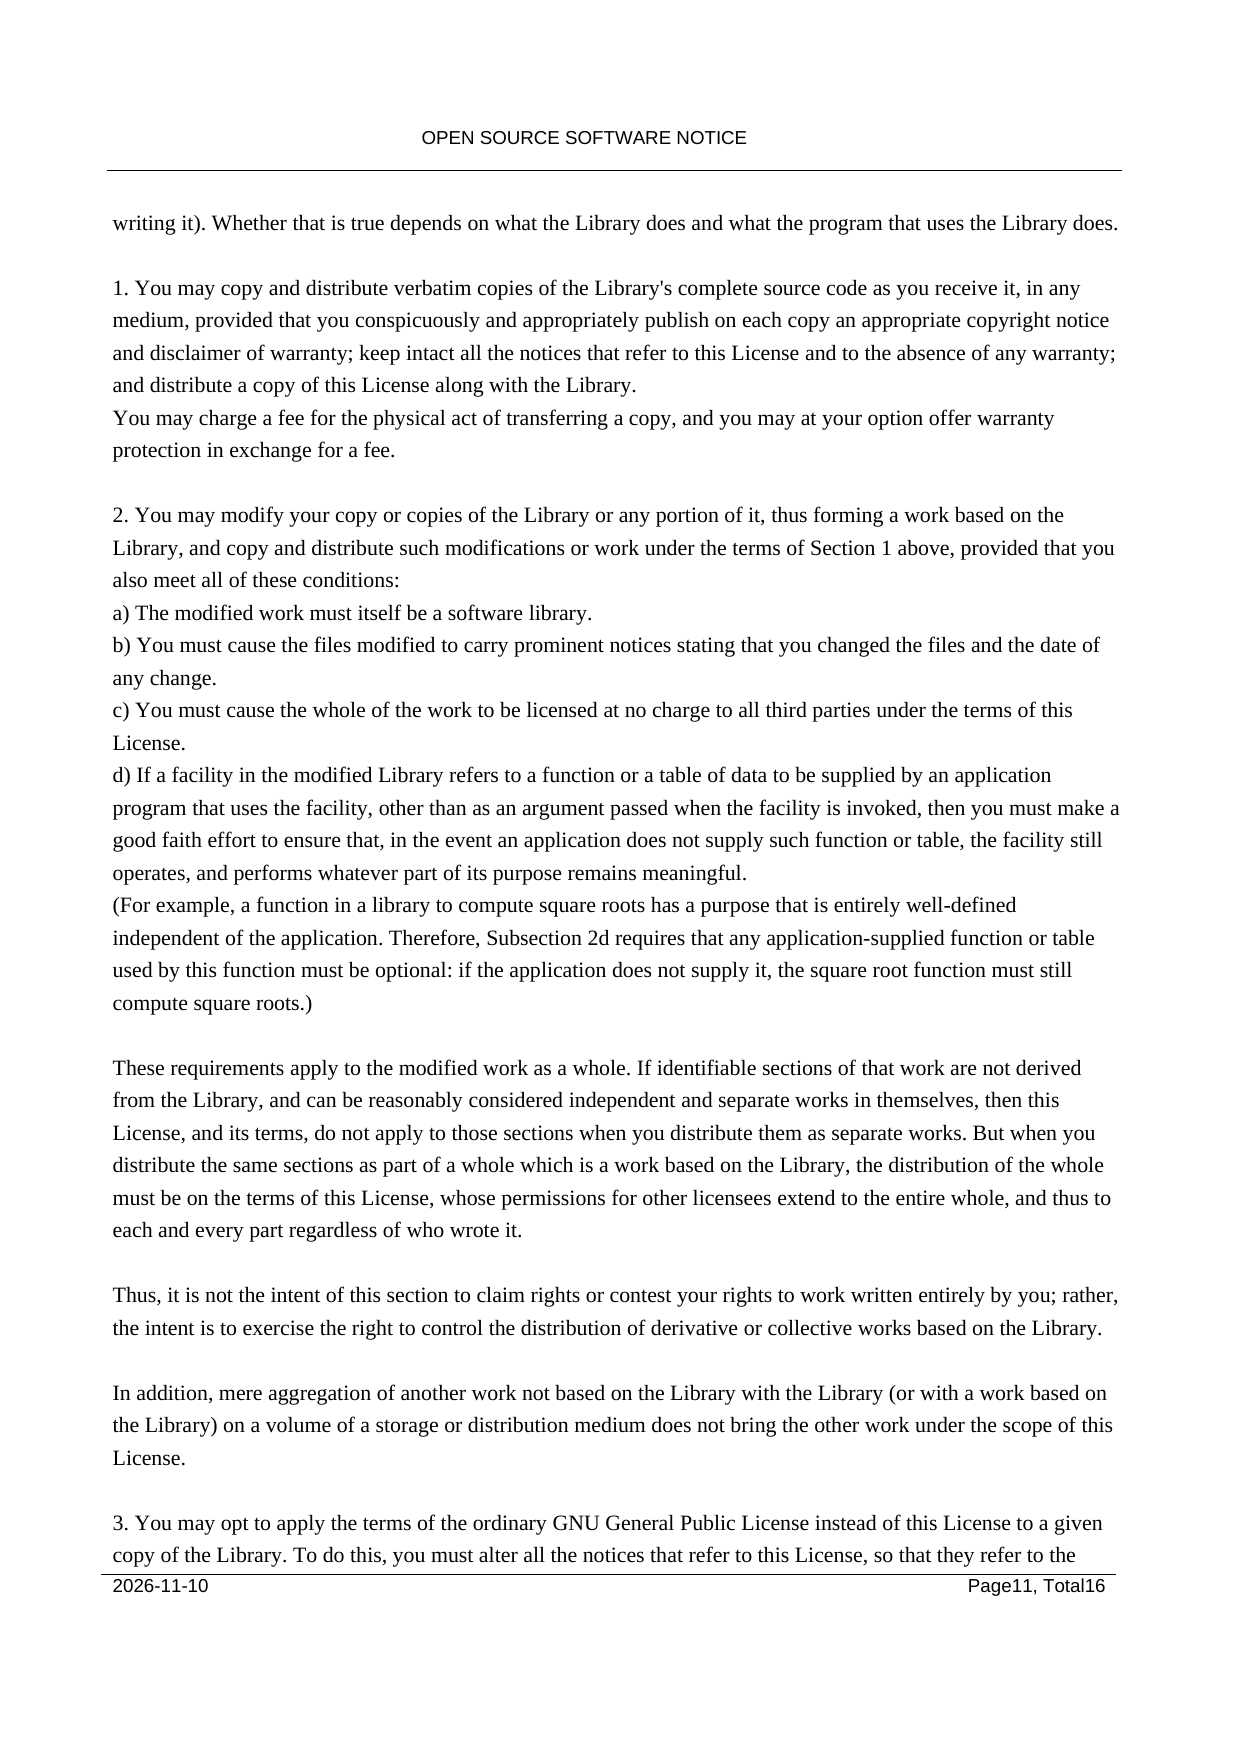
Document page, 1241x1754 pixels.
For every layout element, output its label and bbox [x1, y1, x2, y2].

text [112, 206, 1128, 1571]
